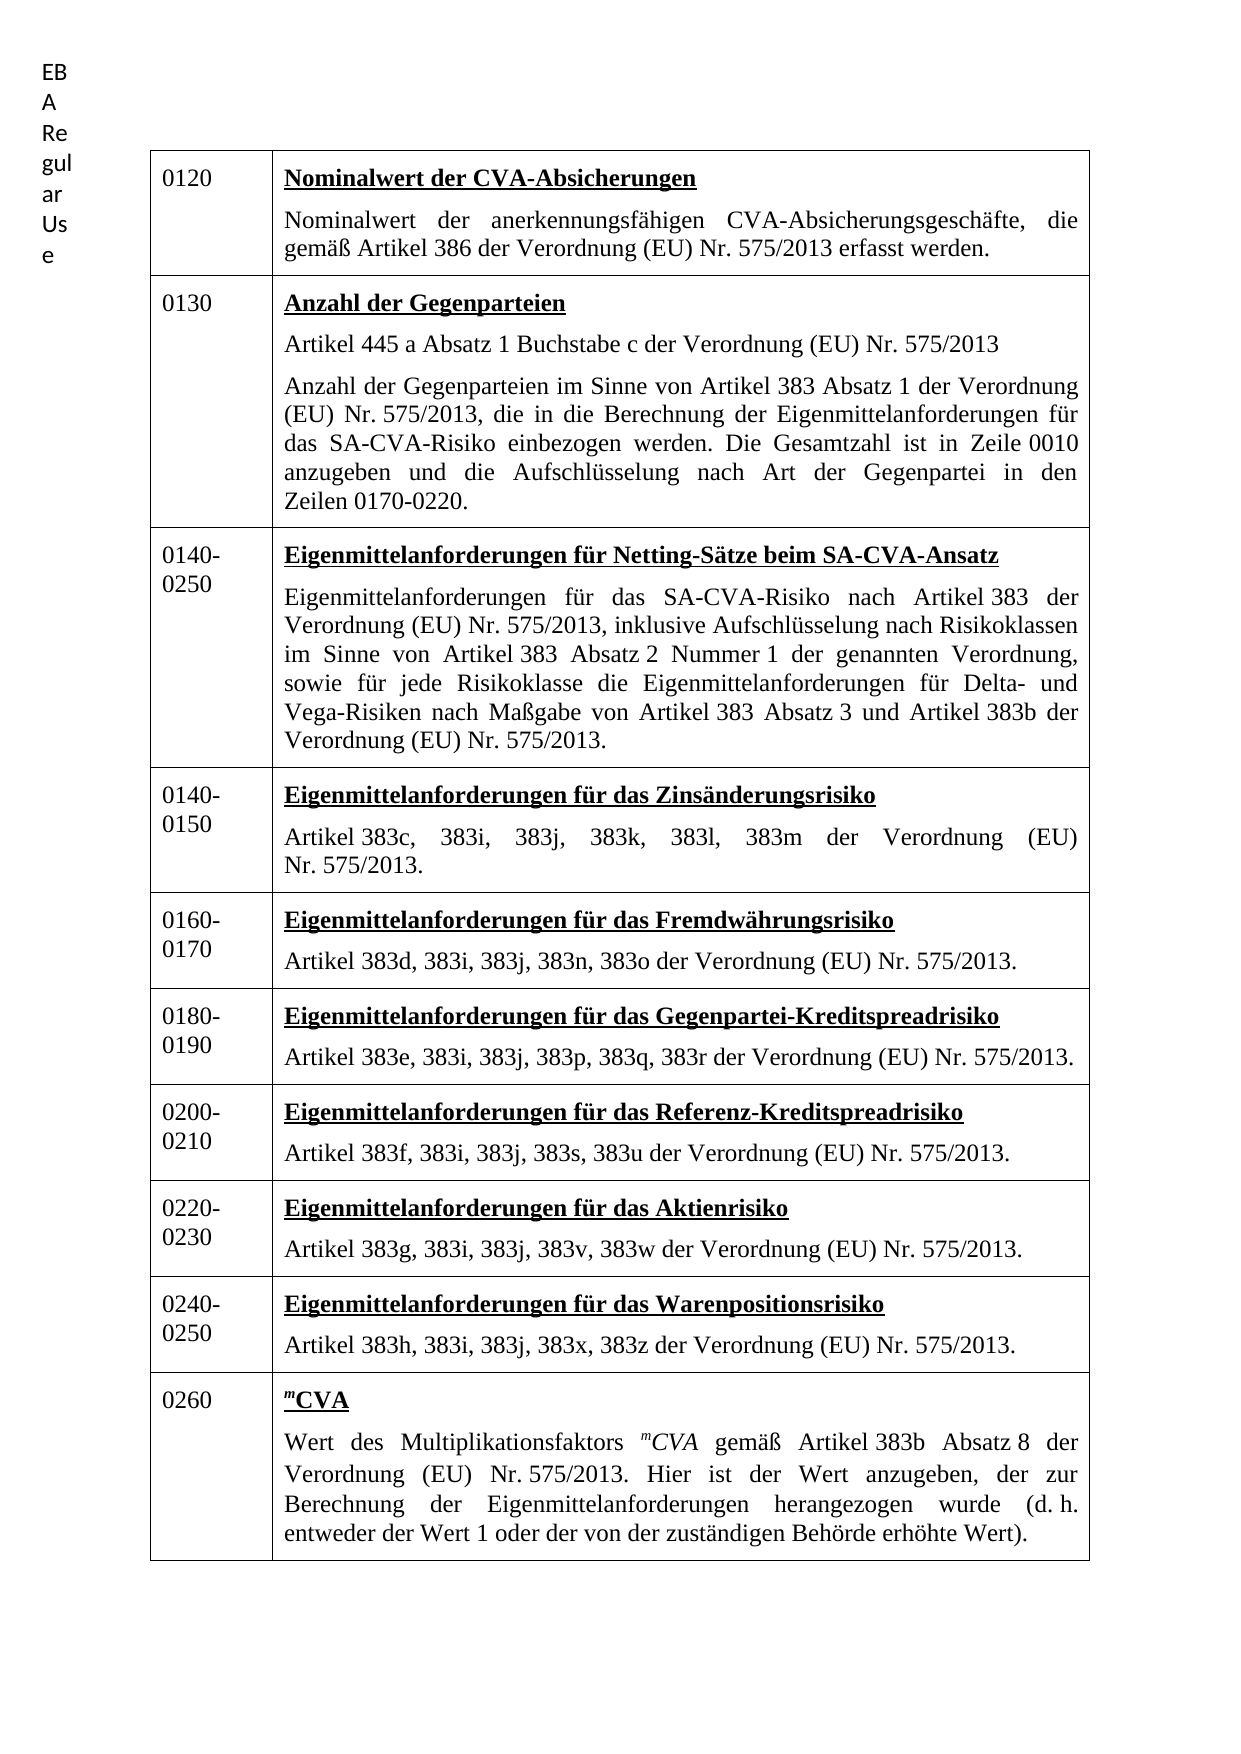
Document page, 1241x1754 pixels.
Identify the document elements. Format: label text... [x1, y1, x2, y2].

table_cell 0240-0250 [151, 1277, 272, 1372]
table_cell 0220-0230 [151, 1181, 272, 1276]
table_cell 0140-0250 [151, 528, 272, 767]
table_cell Eigenmittelanforderungen für das Zinsänderungsrisiko Artikel 383c, 383i, 383j, 383k, 383l, 383m der Verordnung (EU) Nr. 575/2013. [273, 768, 1089, 892]
table_cell 0160-0170 [151, 893, 272, 988]
table_cell 0140-0150 [151, 768, 272, 892]
table_cell Eigenmittelanforderungen für das Warenpositionsrisiko Artikel 383h, 383i, 383j, 383x, 383z der Verordnung (EU) Nr. 575/2013. [273, 1277, 1089, 1372]
table_cell 0180-0190 [151, 989, 272, 1084]
table_cell Eigenmittelanforderungen für Netting-Sätze beim SA-CVA-Ansatz Eigenmittelanforderungen für das SA-CVA-Risiko nach Artikel 383 der Verordnung (EU) Nr. 575/2013, inklusive Aufschlüsselung nach Risikoklassen im Sinne von Artikel 383 Absatz 2 Nummer 1 der genannten Verordnung, sowie für jede Risikoklasse die Eigenmittelanforderungen für Delta- und Vega-Risiken nach Maßgabe von Artikel 383 Absatz 3 und Artikel 383b der Verordnung (EU) Nr. 575/2013. [273, 528, 1089, 767]
table_cell 0200-0210 [151, 1085, 272, 1180]
table_cell Eigenmittelanforderungen für das Aktienrisiko Artikel 383g, 383i, 383j, 383v, 383w der Verordnung (EU) Nr. 575/2013. [273, 1181, 1089, 1276]
table_cell Eigenmittelanforderungen für das Fremdwährungsrisiko Artikel 383d, 383i, 383j, 383n, 383o der Verordnung (EU) Nr. 575/2013. [273, 893, 1089, 988]
table_cell Eigenmittelanforderungen für das Referenz-Kreditspreadrisiko Artikel 383f, 383i, 383j, 383s, 383u der Verordnung (EU) Nr. 575/2013. [273, 1085, 1089, 1180]
table_cell 0260 [151, 1373, 272, 1559]
table_cell Anzahl der Gegenparteien Artikel 445 a Absatz 1 Buchstabe c der Verordnung (EU) Nr. 575/2013 Anzahl der Gegenparteien im Sinne von Artikel 383 Absatz 1 der Verordnung (EU) Nr. 575/2013, die in die Berechnung der Eigenmittelanforderungen für das SA-CVA-Risiko einbezogen werden. Die Gesamtzahl ist in Zeile 0010 anzugeben und die Aufschlüsselung nach Art der Gegenpartei in den Zeilen 0170-0220. [273, 276, 1089, 527]
table_header 0120 [151, 151, 272, 275]
table_cell Eigenmittelanforderungen für das Gegenpartei-Kreditspreadrisiko Artikel 383e, 383i, 383j, 383p, 383q, 383r der Verordnung (EU) Nr. 575/2013. [273, 989, 1089, 1084]
table_header Nominalwert der CVA-Absicherungen Nominalwert der anerkennungsfähigen CVA-Absicherungsgeschäfte, die gemäß Artikel 386 der Verordnung (EU) Nr. 575/2013 erfasst werden. [273, 151, 1089, 275]
table_cell mCVA Wert des Multiplikationsfaktors mCVA gemäß Artikel 383b Absatz 8 der Verordnung (EU) Nr. 575/2013. Hier ist der Wert anzugeben, der zur Berechnung der Eigenmittelanforderungen herangezogen wurde (d. h. entweder der Wert 1 oder der von der zuständigen Behörde erhöhte Wert). [273, 1373, 1089, 1559]
table_cell 0130 [151, 276, 272, 527]
